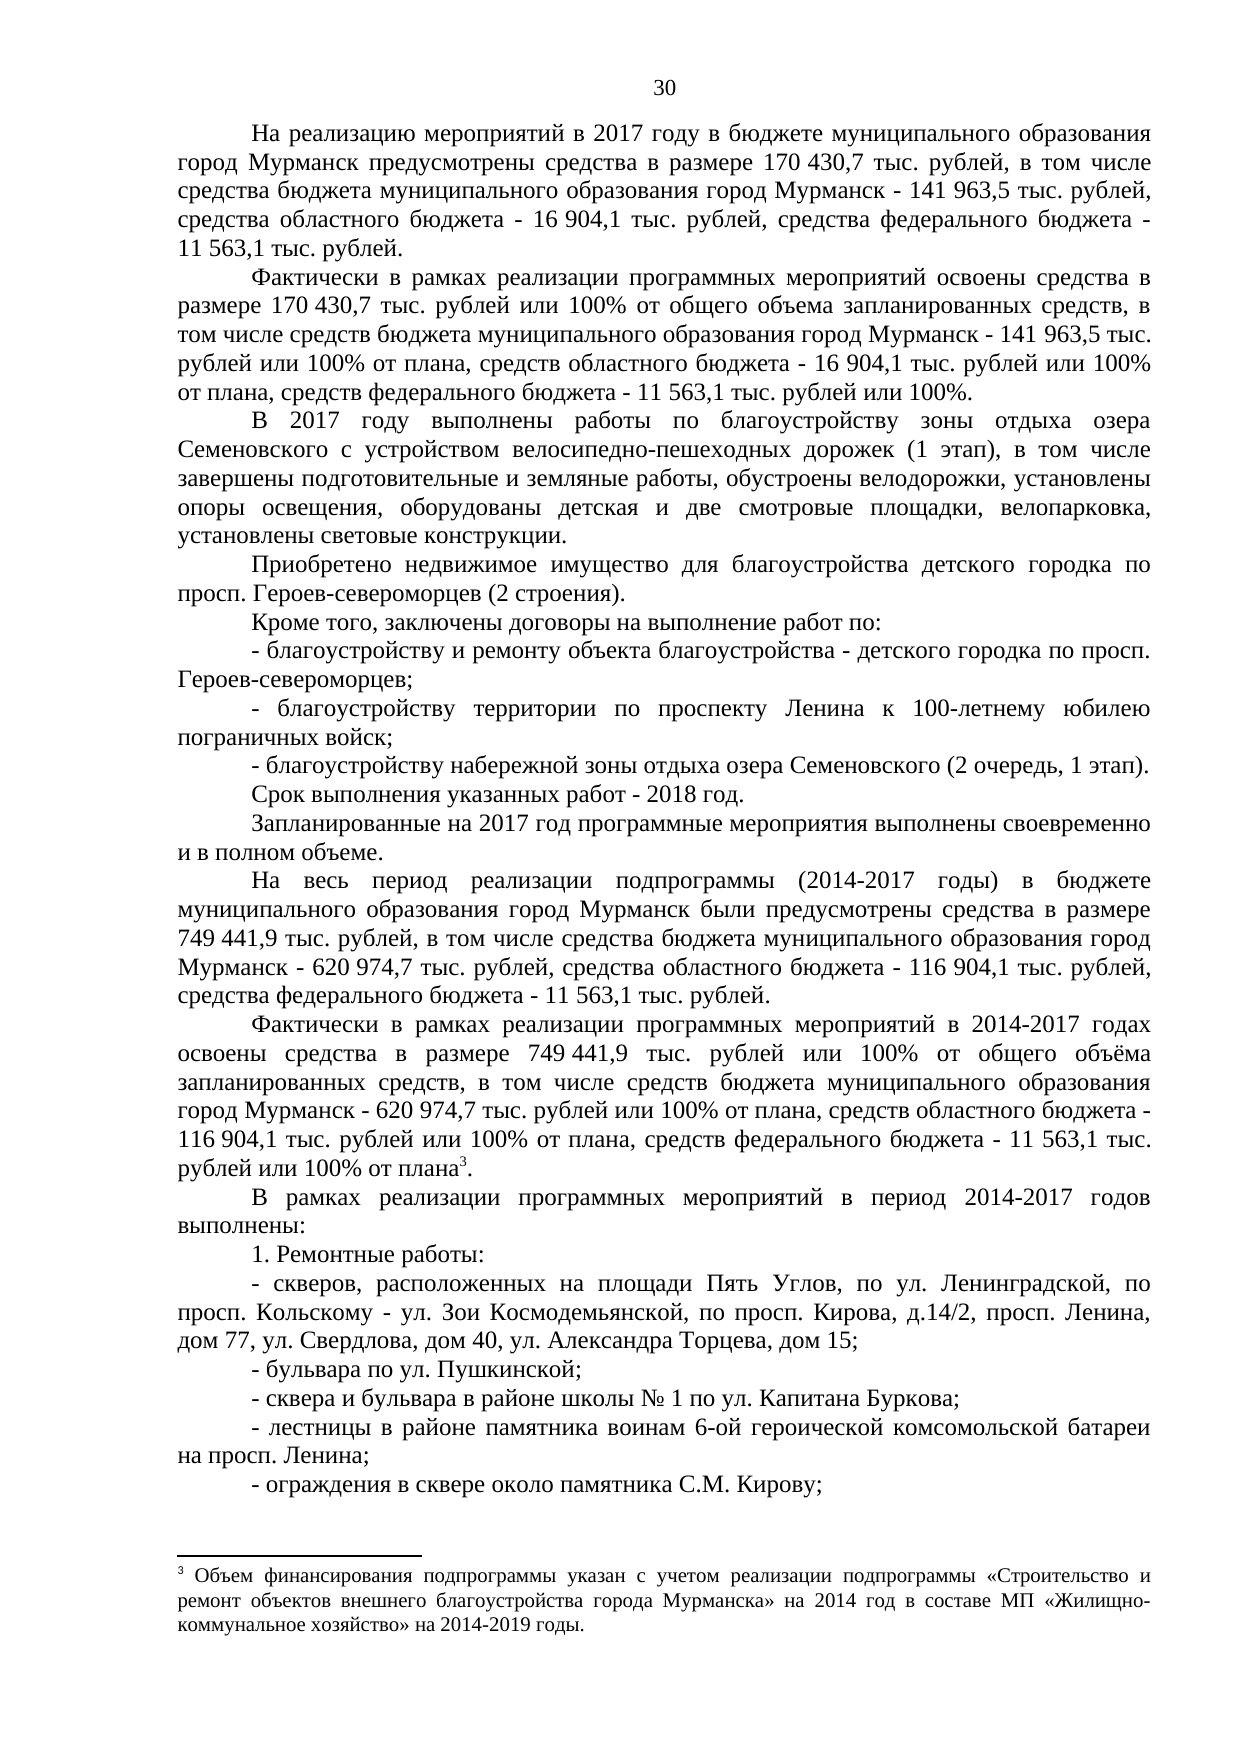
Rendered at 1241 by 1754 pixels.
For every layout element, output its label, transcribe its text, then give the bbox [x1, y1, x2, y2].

text 1. Ремонтные работы: [177, 1239, 1152, 1268]
text - скверов, расположенных на площади Пять Углов, по ул. Ленинградской, по просп. Кольскому - ул. Зои Космодемьянской, по просп. Кирова, д.14/2, просп. Ленина, дом 77, ул. Свердлова, дом 40, ул. Александра Торцева, дом 15; [177, 1268, 1152, 1354]
text На весь период реализации подпрограммы (2014-2017 годы) в бюджете муниципального образования город Мурманск были предусмотрены средства в размере 749 441,9 тыс. рублей, в том числе средства бюджета муниципального образования город Мурманск - 620 974,7 тыс. рублей, средства областного бюджета - 116 904,1 тыс. рублей, средства федерального бюджета - 11 563,1 тыс. рублей. [177, 866, 1152, 1009]
text Запланированные на 2017 год программные мероприятия выполнены своевременно и в полном объеме. [177, 808, 1152, 866]
text - бульвара по ул. Пушкинской; [177, 1354, 1152, 1383]
text В 2017 году выполнены работы по благоустройству зоны отдыха озера Семеновского с устройством велосипедно-пешеходных дорожек (1 этап), в том числе завершены подготовительные и земляные работы, обустроены велодорожки, установлены опоры освещения, оборудованы детская и две смотровые площадки, велопарковка, установлены световые конструкции. [177, 406, 1152, 549]
text - ограждения в сквере около памятника С.М. Кирову; [177, 1469, 1152, 1498]
text - благоустройству набережной зоны отдыха озера Семеновского (2 очередь, 1 этап). [177, 751, 1152, 779]
text Фактически в рамках реализации программных мероприятий освоены средства в размере 170 430,7 тыс. рублей или 100% от общего объема запланированных средств, в том числе средств бюджета муниципального образования город Мурманск - 141 963,5 тыс. рублей или 100% от плана, средств областного бюджета - 16 904,1 тыс. рублей или 100% от плана, средств федерального бюджета - 11 563,1 тыс. рублей или 100%. [177, 262, 1152, 406]
text В рамках реализации программных мероприятий в период 2014-2017 годов выполнены: [177, 1182, 1152, 1239]
text - благоустройству территории по проспекту Ленина к 100-летнему юбилею пограничных войск; [177, 693, 1152, 751]
text - лестницы в районе памятника воинам 6-ой героической комсомольской батареи на просп. Ленина; [177, 1412, 1152, 1469]
text - благоустройству и ремонту объекта благоустройства - детского городка по просп. Героев-североморцев; [177, 636, 1152, 693]
text Фактически в рамках реализации программных мероприятий в 2014-2017 годах освоены средства в размере 749 441,9 тыс. рублей или 100% от общего объёма запланированных средств, в том числе средств бюджета муниципального образования город Мурманск - 620 974,7 тыс. рублей или 100% от плана, средств областного бюджета - 116 904,1 тыс. рублей или 100% от плана, средств федерального бюджета - 11 563,1 тыс. рублей или 100% от плана. [177, 1009, 1152, 1182]
text Приобретено недвижимое имущество для благоустройства детского городка по просп. Героев-североморцев (2 строения). [177, 549, 1152, 607]
text На реализацию мероприятий в 2017 году в бюджете муниципального образования город Мурманск предусмотрены средства в размере 170 430,7 тыс. рублей, в том числе средства бюджета муниципального образования город Мурманск - 141 963,5 тыс. рублей, средства областного бюджета - 16 904,1 тыс. рублей, средства федерального бюджета - 11 563,1 тыс. рублей. [177, 118, 1152, 262]
text - сквера и бульвара в районе школы № 1 по ул. Капитана Буркова; [177, 1383, 1152, 1412]
text Срок выполнения указанных работ - 2018 год. [177, 779, 1152, 808]
text Кроме того, заключены договоры на выполнение работ по: [177, 607, 1152, 636]
